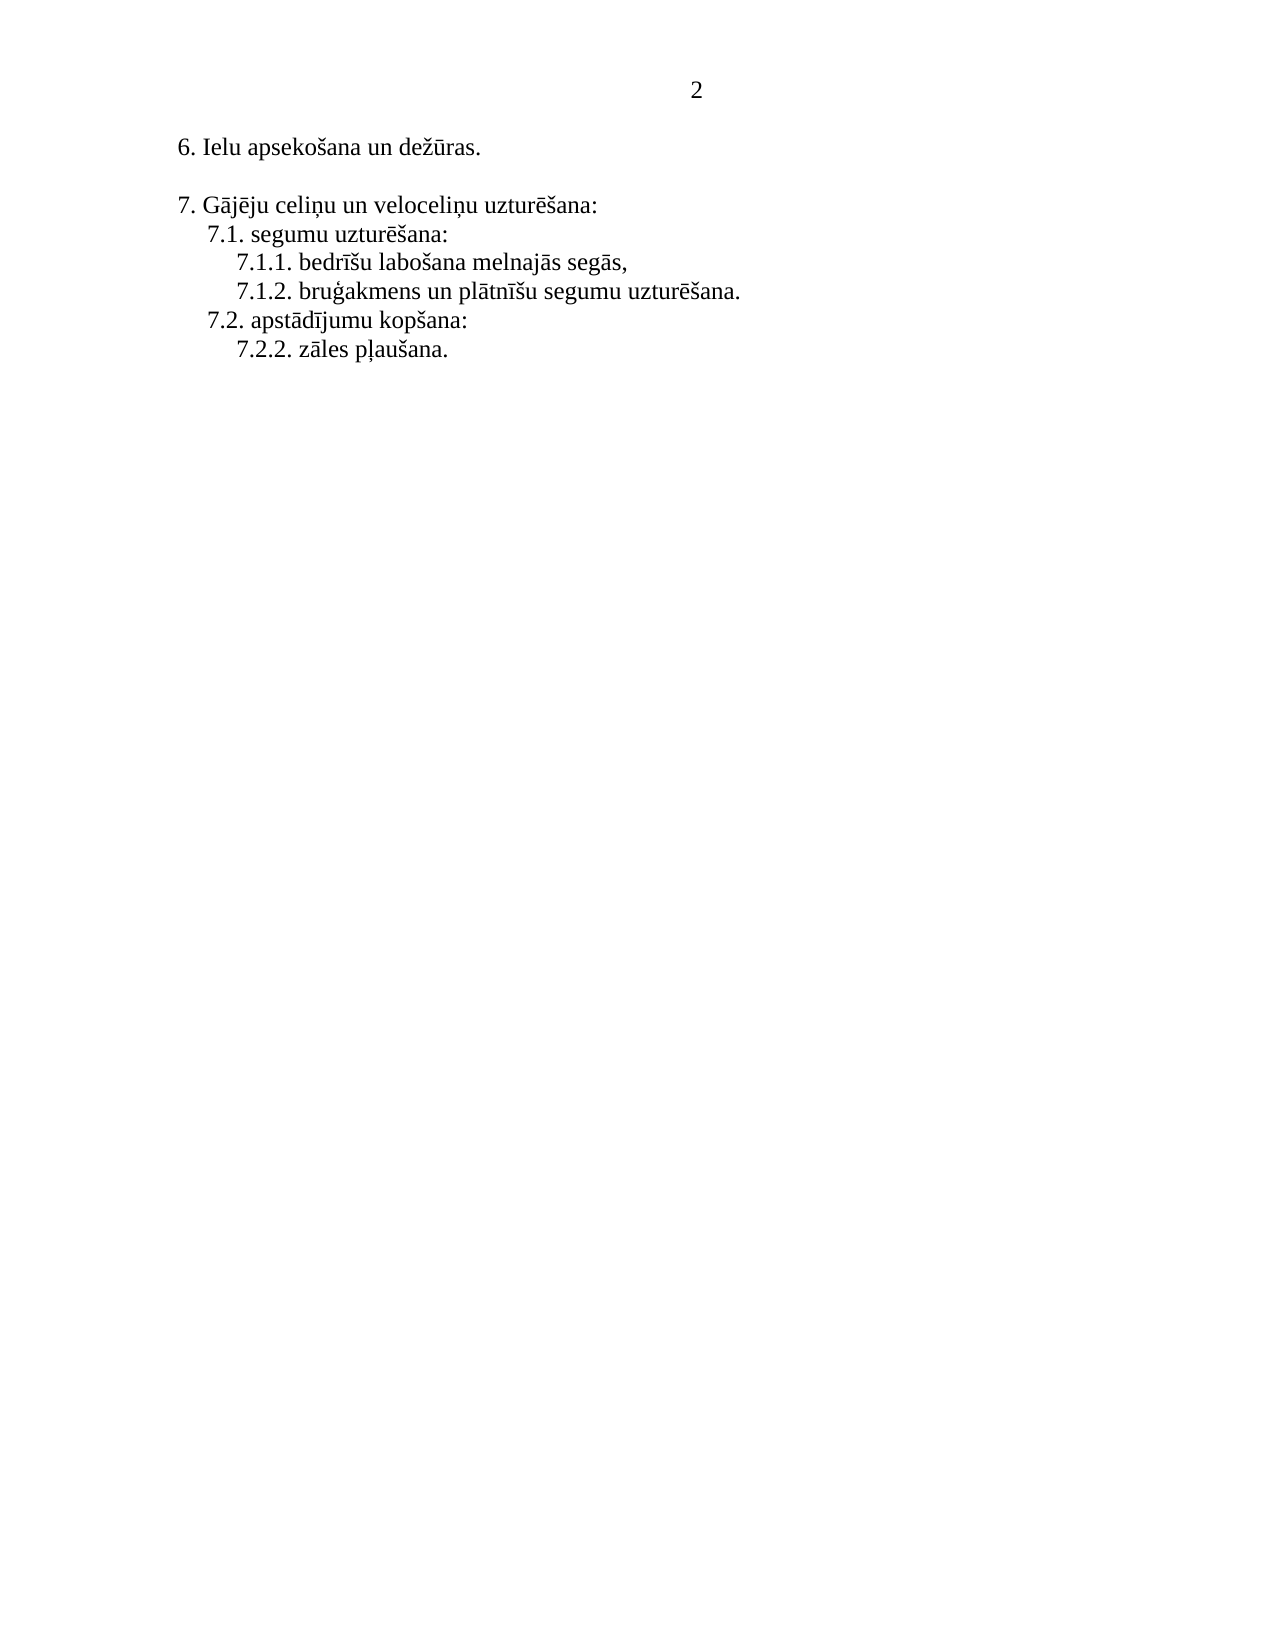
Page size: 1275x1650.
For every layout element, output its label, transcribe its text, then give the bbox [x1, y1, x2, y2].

text 7.1.2. bruģakmens un plātnīšu segumu uzturēšana. [236, 276, 1216, 305]
text 7.1.1. bedrīšu labošana melnajās segās, [236, 247, 1216, 276]
text 7.2.2. zāles pļaušana. [236, 334, 1216, 362]
text 7. Gājēju celiņu un veloceliņu uzturēšana: [177, 190, 1216, 219]
text 6. Ielu apsekošana un dežūras. [177, 132, 1216, 161]
text 7.1. segumu uzturēšana: [207, 219, 1216, 247]
text 7.2. apstādījumu kopšana: [207, 305, 1216, 334]
